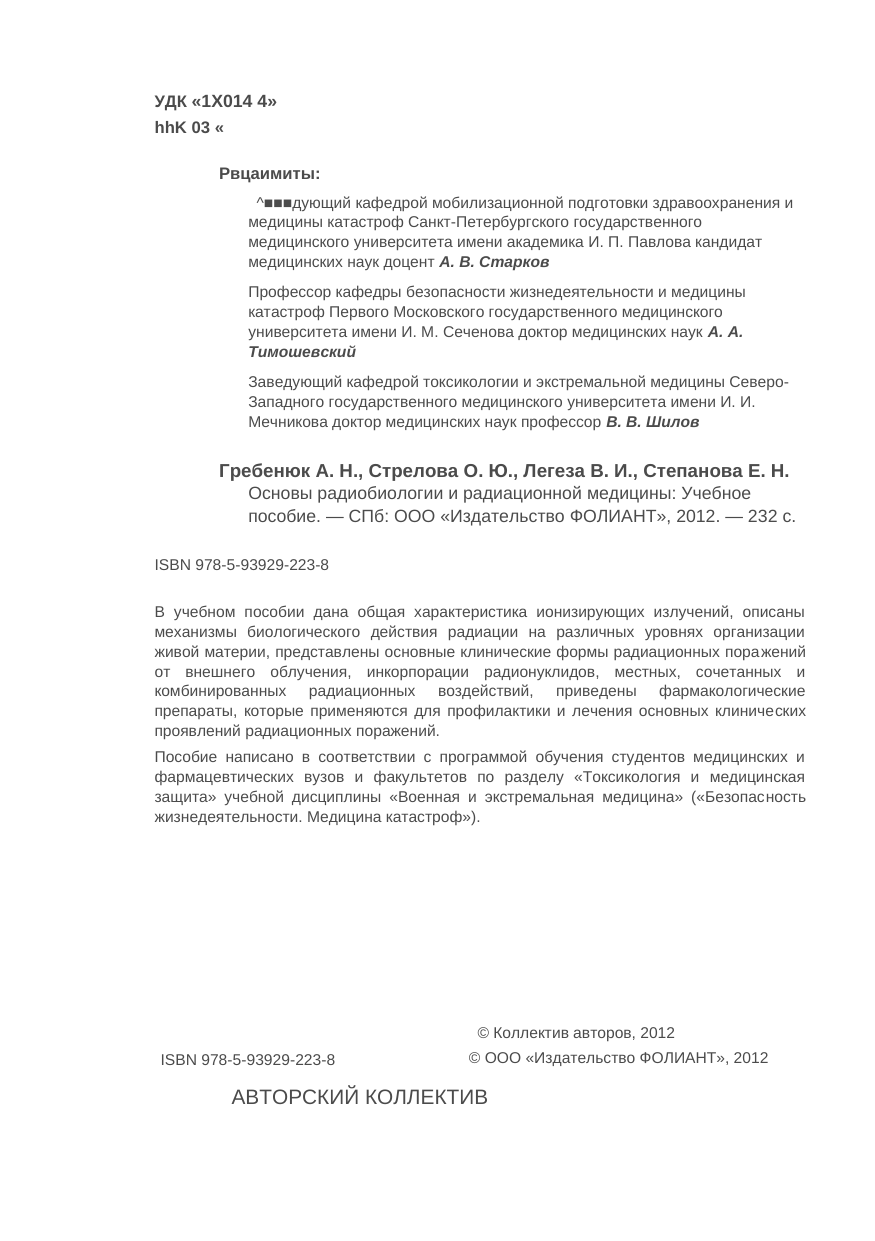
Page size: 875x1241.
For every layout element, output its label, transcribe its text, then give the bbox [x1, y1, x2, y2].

text Гребенюк А. Н., Стрелова О. Ю., Легеза В. И., Степанова Е. Н. [154, 460, 806, 482]
text ^■■■дующий кафедрой мобилизационной подготовки здравоохранения и медицины катастроф Санкт-Петербургского государственного медицинского университета имени академика И. П. Павлова кандидат медицинских наук доцент А. В. Старков [248, 193, 806, 271]
text ISBN 978-5-93929-223-8 [154, 556, 806, 574]
text УДК «1X014 4» [154, 91, 806, 111]
text Заведующий кафедрой токсикологии и экстремальной медицины Северо-Западного государственного медицинского университета имени И. И. Мечникова доктор медицинских наук профессор В. В. Шилов [248, 373, 806, 431]
text Основы радиобиологии и радиационной медицины: Учебное пособие. — СПб: ООО «Издательство ФОЛИАНТ», 2012. — 232 с. [248, 483, 806, 526]
text АВТОРСКИЙ КОЛЛЕКТИВ [154, 1085, 806, 1109]
text В учебном пособии дана общая характеристика ионизирующих излучений, описаны механизмы биологического действия радиации на различных уровнях организации живой материи, представлены основные клинические формы радиационных поражений от внешнего облучения, инкорпорации радионуклидов, местных, сочетанных и комбинированных радиационных воздействий, приведены фармакологические препараты, которые применяются для профилактики и лечения основных клинических проявлений радиационных поражений. [154, 603, 806, 740]
text © ООО «Издательство ФОЛИАНТ», 2012 [154, 1048, 806, 1066]
text hhK 03 « [154, 118, 806, 137]
text Профессор кафедры безопасности жизнедеятельности и медицины катастроф Первого Московского государственного медицинского университета имени И. М. Сеченова доктор медицинских наук А. А. Тимошевский [248, 283, 806, 360]
text Рвцаимиты: [154, 164, 806, 183]
text © Коллектив авторов, 2012 [477, 1024, 806, 1042]
text Пособие написано в соответствии с программой обучения студентов медицинских и фармацевтических вузов и факультетов по разделу «Токсикология и медицинская защита» учебной дисциплины «Военная и экстремальная медицина» («Безопасность жизнедеятельности. Медицина катастроф»). [154, 748, 806, 826]
